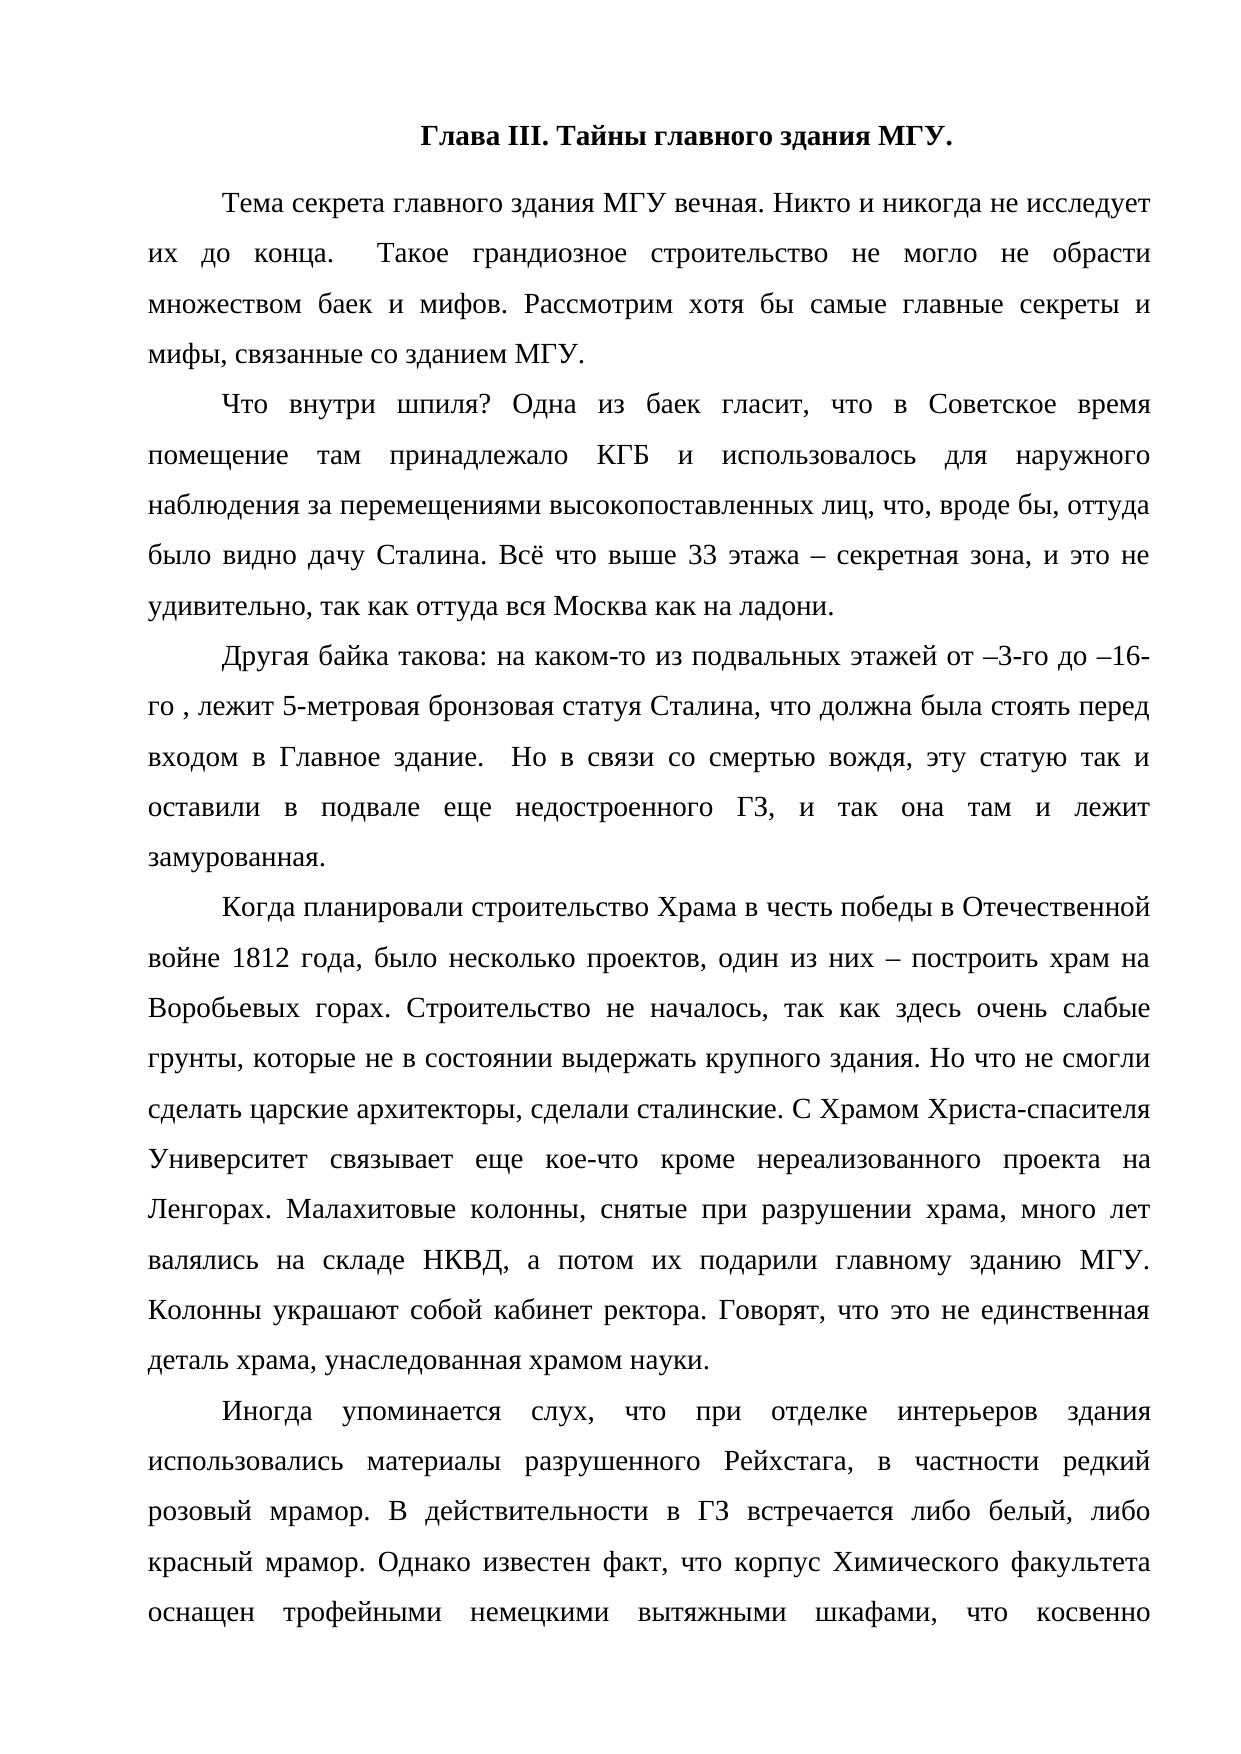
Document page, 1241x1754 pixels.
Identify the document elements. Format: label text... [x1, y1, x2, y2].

text Глава III. Тайны главного здания МГУ. [148, 118, 1152, 152]
text Что внутри шпиля? Одна из баек гласит, что в Советское время помещение там принадлежало КГБ и использовалось для наружного наблюдения за перемещениями высокопоставленных лиц, что, вроде бы, оттуда было видно дачу Сталина. Всё что выше 33 этажа – секретная зона, и это не удивительно, так как оттуда вся Москва как на ладони. [148, 386, 1152, 621]
text Тема секрета главного здания МГУ вечная. Никто и никогда не исследует их до конца. Такое грандиозное строительство не могло не обрасти множеством баек и мифов. Рассмотрим хотя бы самые главные секреты и мифы, связанные со зданием МГУ. [148, 185, 1152, 370]
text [148, 1393, 1152, 1627]
text Другая байка такова: на каком-то из подвальных этажей от –3-го до –16-го , лежит 5-метровая бронзовая статуя Сталина, что должна была стоять перед входом в Главное здание. Но в связи со смертью вождя, эту статую так и оставили в подвале еще недостроенного ГЗ, и так она там и лежит замурованная. [148, 638, 1152, 873]
text Когда планировали строительство Храма в честь победы в Отечественной войне 1812 года, было несколько проектов, один из них – построить храм на Воробьевых горах. Строительство не началось, так как здесь очень слабые грунты, которые не в состоянии выдержать крупного здания. Но что не смогли сделать царские архитекторы, сделали сталинские. С Храмом Христа-спасителя Университет связывает еще кое-что кроме нереализованного проекта на Ленгорах. Малахитовые колонны, снятые при разрушении храма, много лет валялись на складе НКВД, а потом их подарили главному зданию МГУ. Колонны украшают собой кабинет ректора. Говорят, что это не единственная деталь храма, унаследованная храмом науки. [148, 889, 1152, 1376]
